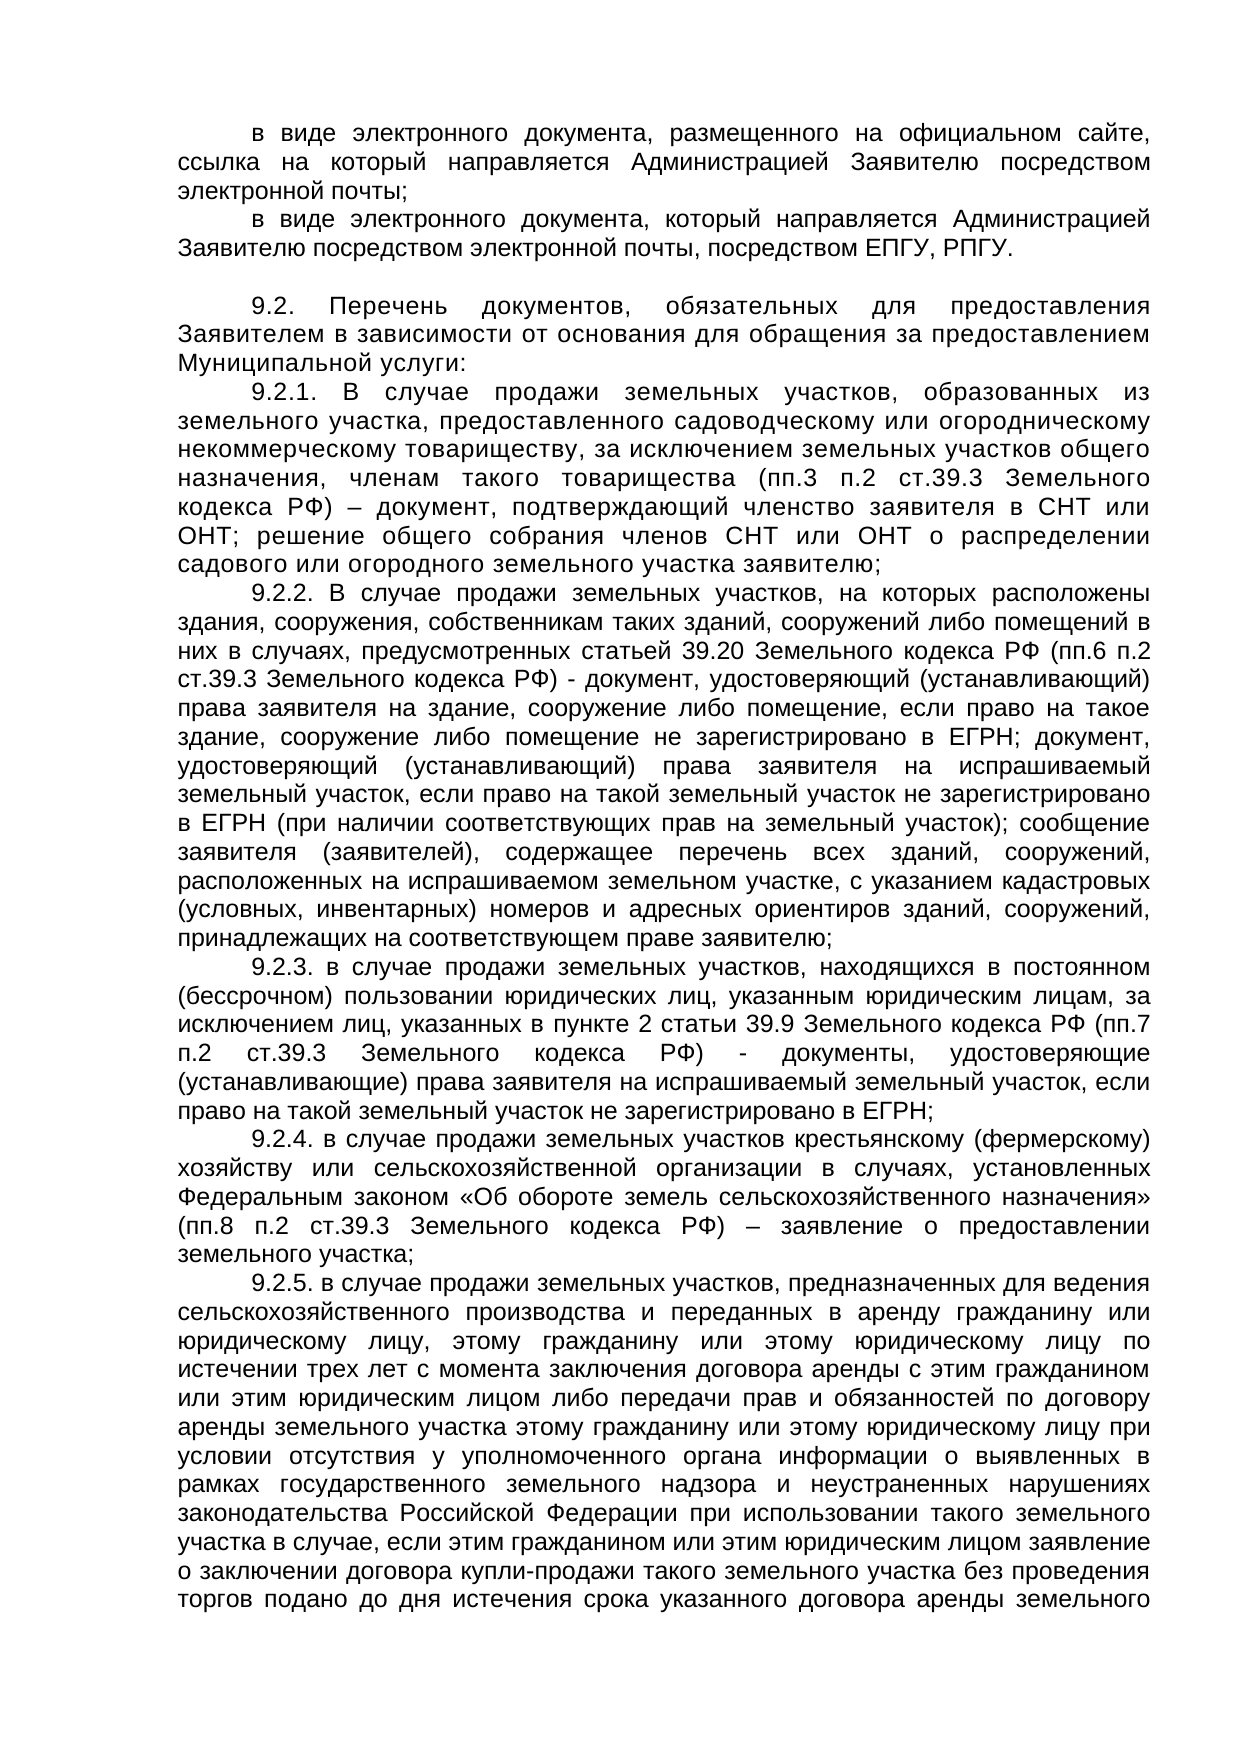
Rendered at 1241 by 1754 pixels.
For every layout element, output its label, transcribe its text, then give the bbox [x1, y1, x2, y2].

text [177, 1268, 1152, 1613]
text в виде электронного документа, который направляется Администрацией Заявителю посредством электронной почты, посредством ЕПГУ, РПГУ. [177, 204, 1152, 262]
text 9.2.4. в случае продажи земельных участков крестьянскому (фермерскому) хозяйству или сельскохозяйственной организации в случаях, установленных Федеральным законом «Об обороте земель сельскохозяйственного назначения» (пп.8 п.2 ст.39.3 Земельного кодекса РФ) – заявление о предоставлении земельного участка; [177, 1124, 1152, 1268]
text 9.2. Перечень документов, обязательных для предоставления Заявителем в зависимости от основания для обращения за предоставлением Муниципальной услуги: [177, 291, 1152, 377]
text 9.2.3. в случае продажи земельных участков, находящихся в постоянном (бессрочном) пользовании юридических лиц, указанным юридическим лицам, за исключением лиц, указанных в пункте 2 статьи 39.9 Земельного кодекса РФ (пп.7 п.2 ст.39.3 Земельного кодекса РФ) - документы, удостоверяющие (устанавливающие) права заявителя на испрашиваемый земельный участок, если право на такой земельный участок не зарегистрировано в ЕГРН; [177, 952, 1152, 1124]
text 9.2.1. В случае продажи земельных участков, образованных из земельного участка, предоставленного садоводческому или огородническому некоммерческому товариществу, за исключением земельных участков общего назначения, членам такого товарищества (пп.3 п.2 ст.39.3 Земельного кодекса РФ) – документ, подтверждающий членство заявителя в СНТ или ОНТ; решение общего собрания членов СНТ или ОНТ о распределении садового или огородного земельного участка заявителю; [177, 377, 1152, 578]
text 9.2.2. В случае продажи земельных участков, на которых расположены здания, сооружения, собственникам таких зданий, сооружений либо помещений в них в случаях, предусмотренных статьей 39.20 Земельного кодекса РФ (пп.6 п.2 ст.39.3 Земельного кодекса РФ) - документ, удостоверяющий (устанавливающий) права заявителя на здание, сооружение либо помещение, если право на такое здание, сооружение либо помещение не зарегистрировано в ЕГРН; документ, удостоверяющий (устанавливающий) права заявителя на испрашиваемый земельный участок, если право на такой земельный участок не зарегистрировано в ЕГРН (при наличии соответствующих прав на земельный участок); сообщение заявителя (заявителей), содержащее перечень всех зданий, сооружений, расположенных на испрашиваемом земельном участке, с указанием кадастровых (условных, инвентарных) номеров и адресных ориентиров зданий, сооружений, принадлежащих на соответствующем праве заявителю; [177, 578, 1152, 952]
text в виде электронного документа, размещенного на официальном сайте, ссылка на который направляется Администрацией Заявителю посредством электронной почты; [177, 118, 1152, 204]
